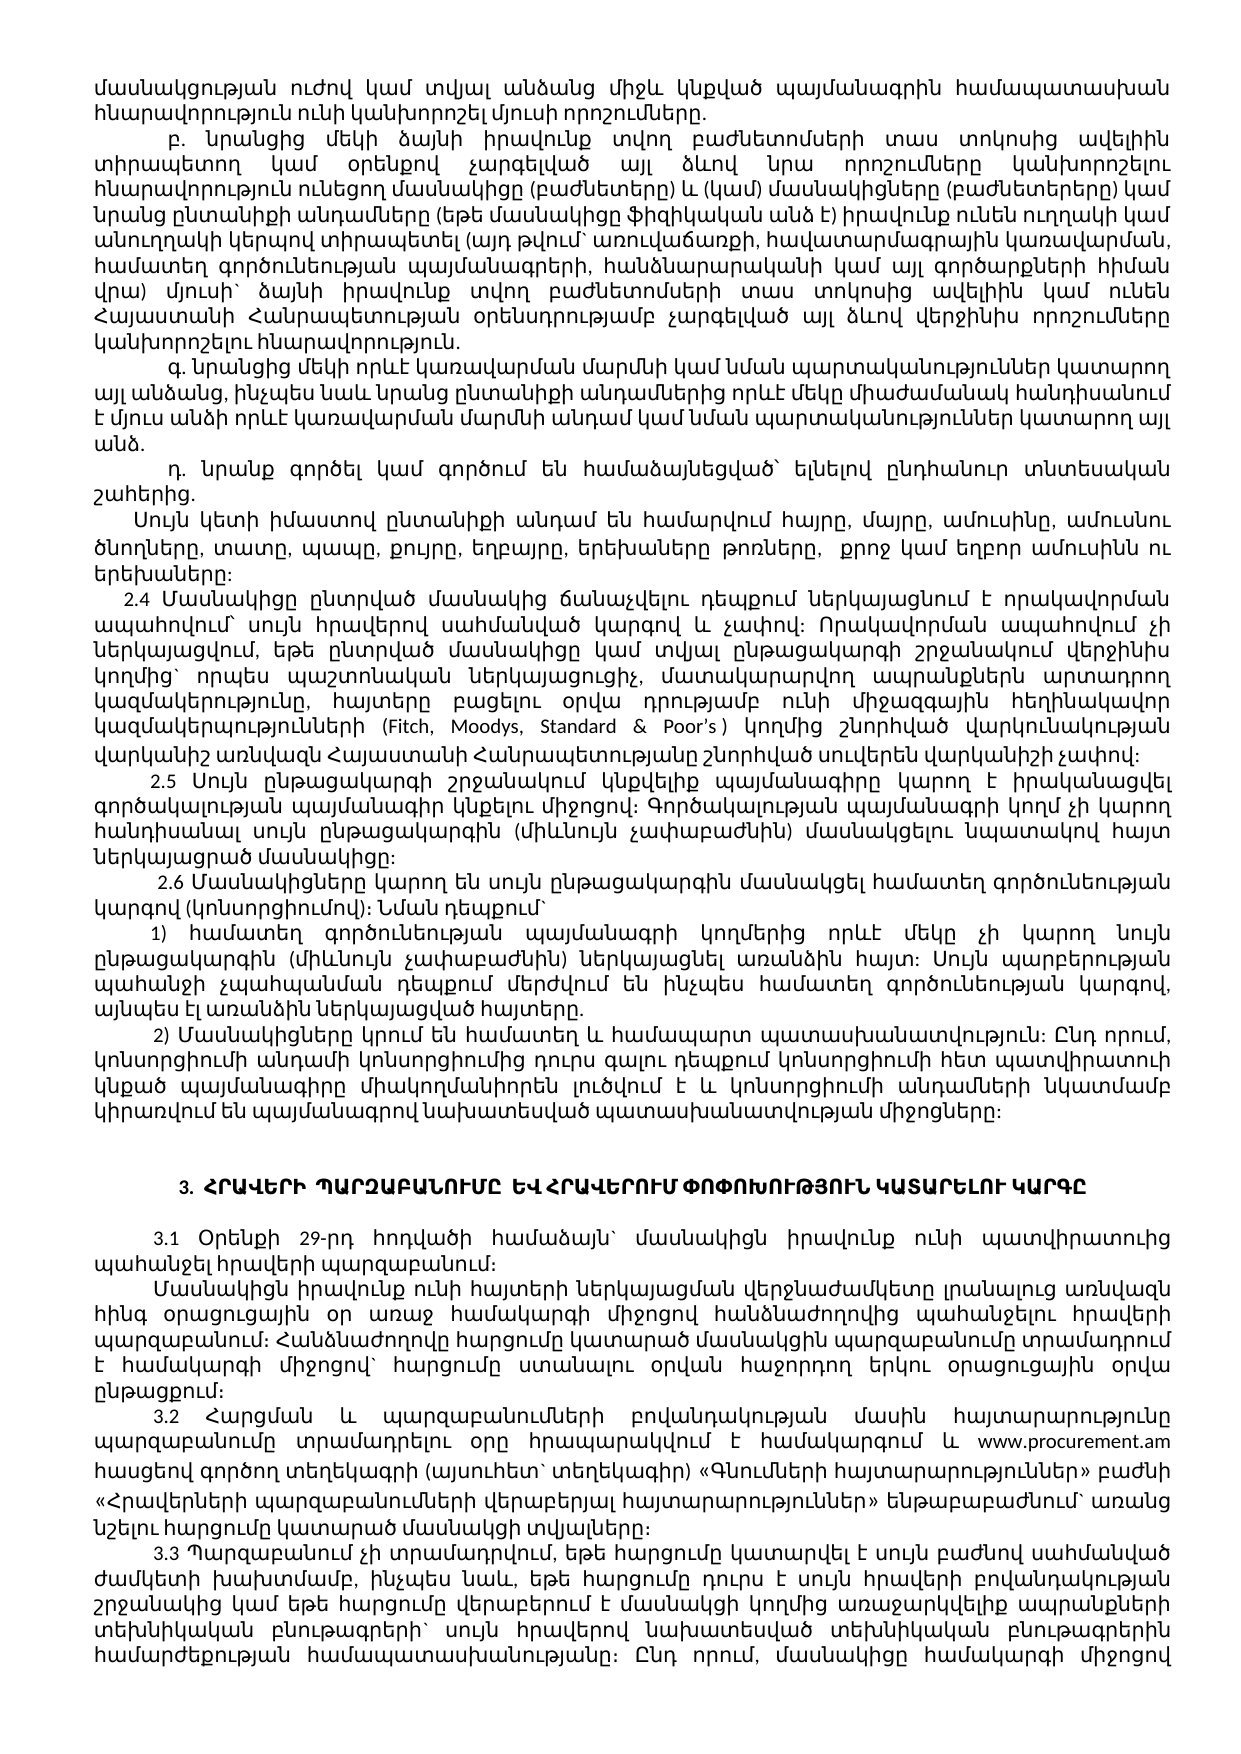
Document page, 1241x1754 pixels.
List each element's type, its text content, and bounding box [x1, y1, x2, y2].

text 3. ՀՐԱՎԵՐԻ ՊԱՐԶԱԲԱՆՈՒՄԸ ԵՎ ՀՐԱՎԵՐՈՒՄ ՓՈՓՈԽՈՒԹՅՈՒՆ ԿԱՏԱՐԵԼՈՒ ԿԱՐԳԸ [94, 1174, 1171, 1200]
text 2.6 Մասնակիցները կարող են սույն ընթացակարգին մասնակցել համատեղ գործունեության կարգով (կոնսորցիումով)։ Նման դեպքում` [94, 869, 1171, 920]
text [94, 75, 1171, 126]
text 2.4 Մասնակիցը ընտրված մասնակից ճանաչվելու դեպքում ներկայացնում է որակավորման ապահովում՝ սույն հրավերով սահմանված կարգով և չափով: Որակավորման ապահովում չի ներկայացվում, եթե ընտրված մասնակիցը կամ տվյալ ընթացակարգի շրջանակում վերջինիս կողմից` որպես պաշտոնական ներկայացուցիչ, մատակարարվող ապրանքներն արտադրող կազմակերությունը, հայտերը բացելու օրվա դրությամբ ունի միջազգային հեղինակավոր կազմակերպությունների (Fitch, Moodys, Standard & Poor’s ) կողմից շնորհված վարկունակության վարկանիշ առնվազն Հայաստանի Հանրապետությանը շնորհված սուվերեն վարկանիշի չափով: [94, 587, 1171, 768]
text գ. նրանցից մեկի որևէ կառավարման մարմնի կամ նման պարտականություններ կատարող այլ անձանց, ինչպես նաև նրանց ընտանիքի անդամներից որևէ մեկը միաժամանակ հանդիսանում է մյուս անձի որևէ կառավարման մարմնի անդամ կամ նման պարտականություններ կատարող այլ անձ. [94, 354, 1171, 456]
text 2) Մասնակիցները կրում են համատեղ և համապարտ պատասխանատվություն: Ընդ որում, կոնսորցիումի անդամի կոնսորցիումից դուրս գալու դեպքում կոնսորցիումի հետ պատվիրատուի կնքած պայմանագիրը միակողմանիորեն լուծվում է և կոնսորցիումի անդամների նկատմամբ կիրառվում են պայմանագրով նախատեսված պատասխանատվության միջոցները: [94, 1022, 1171, 1124]
text բ. նրանցից մեկի ձայնի իրավունք տվող բաժնետոմսերի տաս տոկոսից ավելիին տիրապետող կամ օրենքով չարգելված այլ ձևով նրա որոշումները կանխորոշելու հնարավորություն ունեցող մասնակիցը (բաժնետերը) և (կամ) մասնակիցները (բաժնետերերը) կամ նրանց ընտանիքի անդամները (եթե մասնակիցը ֆիզիկական անձ է) իրավունք ունեն ուղղակի կամ անուղղակի կերպով տիրապետել (այդ թվում` առուվաճառքի, հավատարմագրային կառավարման, համատեղ գործունեության պայմանագրերի, հանձնարարականի կամ այլ գործարքների հիման վրա) մյուսի` ձայնի իրավունք տվող բաժնետոմսերի տաս տոկոսից ավելիին կամ ունեն Հայաստանի Հանրապետության օրենսդրությամբ չարգելված այլ ձևով վերջինիս որոշումները կանխորոշելու հնարավորություն. [94, 126, 1171, 354]
text դ. նրանք գործել կամ գործում են համաձայնեցված՝ ելնելով ընդհանուր տնտեսական շահերից. [94, 456, 1171, 507]
text 1) համատեղ գործունեության պայմանագրի կողմերից որևէ մեկը չի կարող նույն ընթացակարգին (միևնույն չափաբաժնին) ներկայացնել առանձին հայտ: Սույն պարբերության պահանջի չպահպանման դեպքում մերժվում են ինչպես համատեղ գործունեության կարգով, այնպես էլ առանձին ներկայացված հայտերը. [94, 920, 1171, 1022]
text Մասնակիցն իրավունք ունի հայտերի ներկայացման վերջնաժամկետը լրանալուց առնվազն հինգ օրացուցային օր առաջ համակարգի միջոցով հանձնաժողովից պահանջելու հրավերի պարզաբանում։ Հանձնաժողովը հարցումը կատարած մասնակցին պարզաբանումը տրամադրում է համակարգի միջոցով` հարցումը ստանալու օրվան հաջորդող երկու օրացուցային օրվա ընթացքում։ [94, 1276, 1171, 1403]
text Սույն կետի իմաստով ընտանիքի անդամ են համարվում հայրը, մայրը, ամուսինը, ամուսնու ծնողները, տատը, պապը, քույրը, եղբայրը, երեխաները թոռները, քրոջ կամ եղբոր ամուսինն ու երեխաները: [94, 507, 1171, 587]
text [94, 1541, 1171, 1668]
text 3.1 Օրենքի 29-րդ հոդվածի համաձայն` մասնակիցն իրավունք ունի պատվիրատուից պահանջել հրավերի պարզաբանում։ [94, 1225, 1171, 1276]
text 3.2 Հարցման և պարզաբանումների բովանդակության մասին հայտարարությունը պարզաբանումը տրամադրելու օրը հրապարակվում է համակարգում և www.procurement.am հասցեով գործող տեղեկագրի (այսուհետ` տեղեկագիր) «Գնումների հայտարարություններ» բաժնի «Հրավերների պարզաբանումների վերաբերյալ հայտարարություններ» ենթաբաբաժնում` առանց նշելու հարցումը կատարած մասնակցի տվյալները։ [94, 1403, 1171, 1541]
text 2.5 Սույն ընթացակարգի շրջանակում կնքվելիք պայմանագիրը կարող է իրականացվել գործակալության պայմանագիր կնքելու միջոցով։ Գործակալության պայմանագրի կողմ չի կարող հանդիսանալ սույն ընթացակարգին (միևնույն չափաբաժնին) մասնակցելու նպատակով հայտ ներկայացրած մասնակիցը: [94, 768, 1171, 869]
